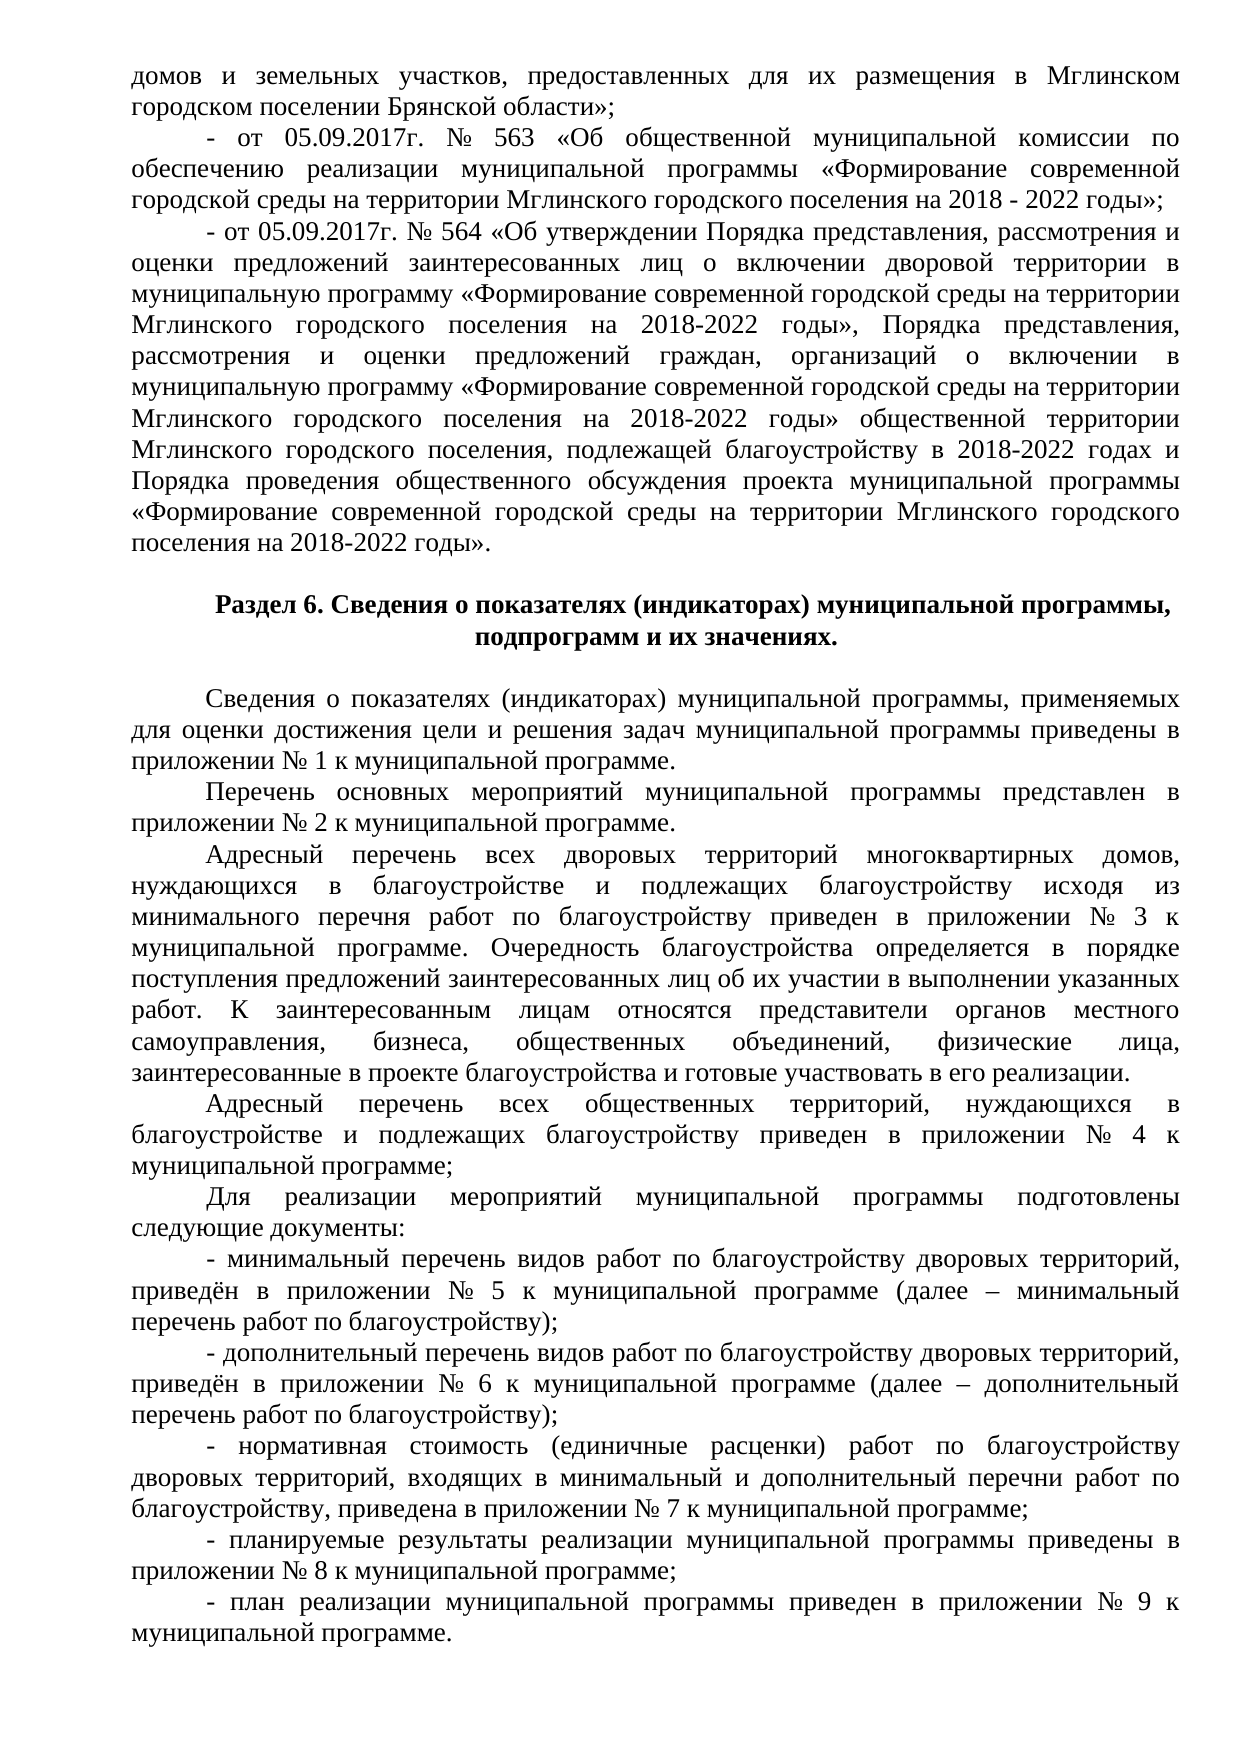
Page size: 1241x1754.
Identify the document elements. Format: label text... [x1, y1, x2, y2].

text Адресный перечень всех общественных территорий, нуждающихся в благоустройстве и подлежащих благоустройству приведен в приложении № 4 к муниципальной программе; [131, 1087, 1181, 1180]
text Раздел 6. Сведения о показателях (индикаторах) муниципальной программы, подпрограмм и их значениях. [131, 588, 1181, 651]
text Адресный перечень всех дворовых территорий многоквартирных домов, нуждающихся в благоустройстве и подлежащих благоустройству исходя из минимального перечня работ по благоустройству приведен в приложении № 3 к муниципальной программе. Очередность благоустройства определяется в порядке поступления предложений заинтересованных лиц об их участии в выполнении указанных работ. К заинтересованным лицам относятся представители органов местного самоуправления, бизнеса, общественных объединений, физические лица, заинтересованные в проекте благоустройства и готовые участвовать в его реализации. [131, 838, 1181, 1087]
text - планируемые результаты реализации муниципальной программы приведены в приложении № 8 к муниципальной программе; [131, 1523, 1181, 1585]
text Сведения о показателях (индикаторах) муниципальной программы, применяемых для оценки достижения цели и решения задач муниципальной программы приведены в приложении № 1 к муниципальной программе. [131, 682, 1181, 775]
text - дополнительный перечень видов работ по благоустройству дворовых территорий, приведён в приложении № 6 к муниципальной программе (далее – дополнительный перечень работ по благоустройству); [131, 1336, 1181, 1429]
text Для реализации мероприятий муниципальной программы подготовлены следующие документы: [131, 1180, 1181, 1243]
text - минимальный перечень видов работ по благоустройству дворовых территорий, приведён в приложении № 5 к муниципальной программе (далее – минимальный перечень работ по благоустройству); [131, 1243, 1181, 1336]
text Перечень основных мероприятий муниципальной программы представлен в приложении № 2 к муниципальной программе. [131, 775, 1181, 838]
text - от 05.09.2017г. № 564 «Об утверждении Порядка представления, рассмотрения и оценки предложений заинтересованных лиц о включении дворовой территории в муниципальную программу «Формирование современной городской среды на территории Мглинского городского поселения на 2018-2022 годы», Порядка представления, рассмотрения и оценки предложений граждан, организаций о включении в муниципальную программу «Формирование современной городской среды на территории Мглинского городского поселения на 2018-2022 годы» общественной территории Мглинского городского поселения, подлежащей благоустройству в 2018-2022 годах и Порядка проведения общественного обсуждения проекта муниципальной программы «Формирование современной городской среды на территории Мглинского городского поселения на 2018-2022 годы». [131, 215, 1181, 557]
text - нормативная стоимость (единичные расценки) работ по благоустройству дворовых территорий, входящих в минимальный и дополнительный перечни работ по благоустройству, приведена в приложении № 7 к муниципальной программе; [131, 1429, 1181, 1523]
text - от 05.09.2017г. № 563 «Об общественной муниципальной комиссии по обеспечению реализации муниципальной программы «Формирование современной городской среды на территории Мглинского городского поселения на 2018 - 2022 годы»; [131, 121, 1181, 215]
text - план реализации муниципальной программы приведен в приложении № 9 к муниципальной программе. [131, 1585, 1181, 1647]
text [131, 59, 1181, 121]
